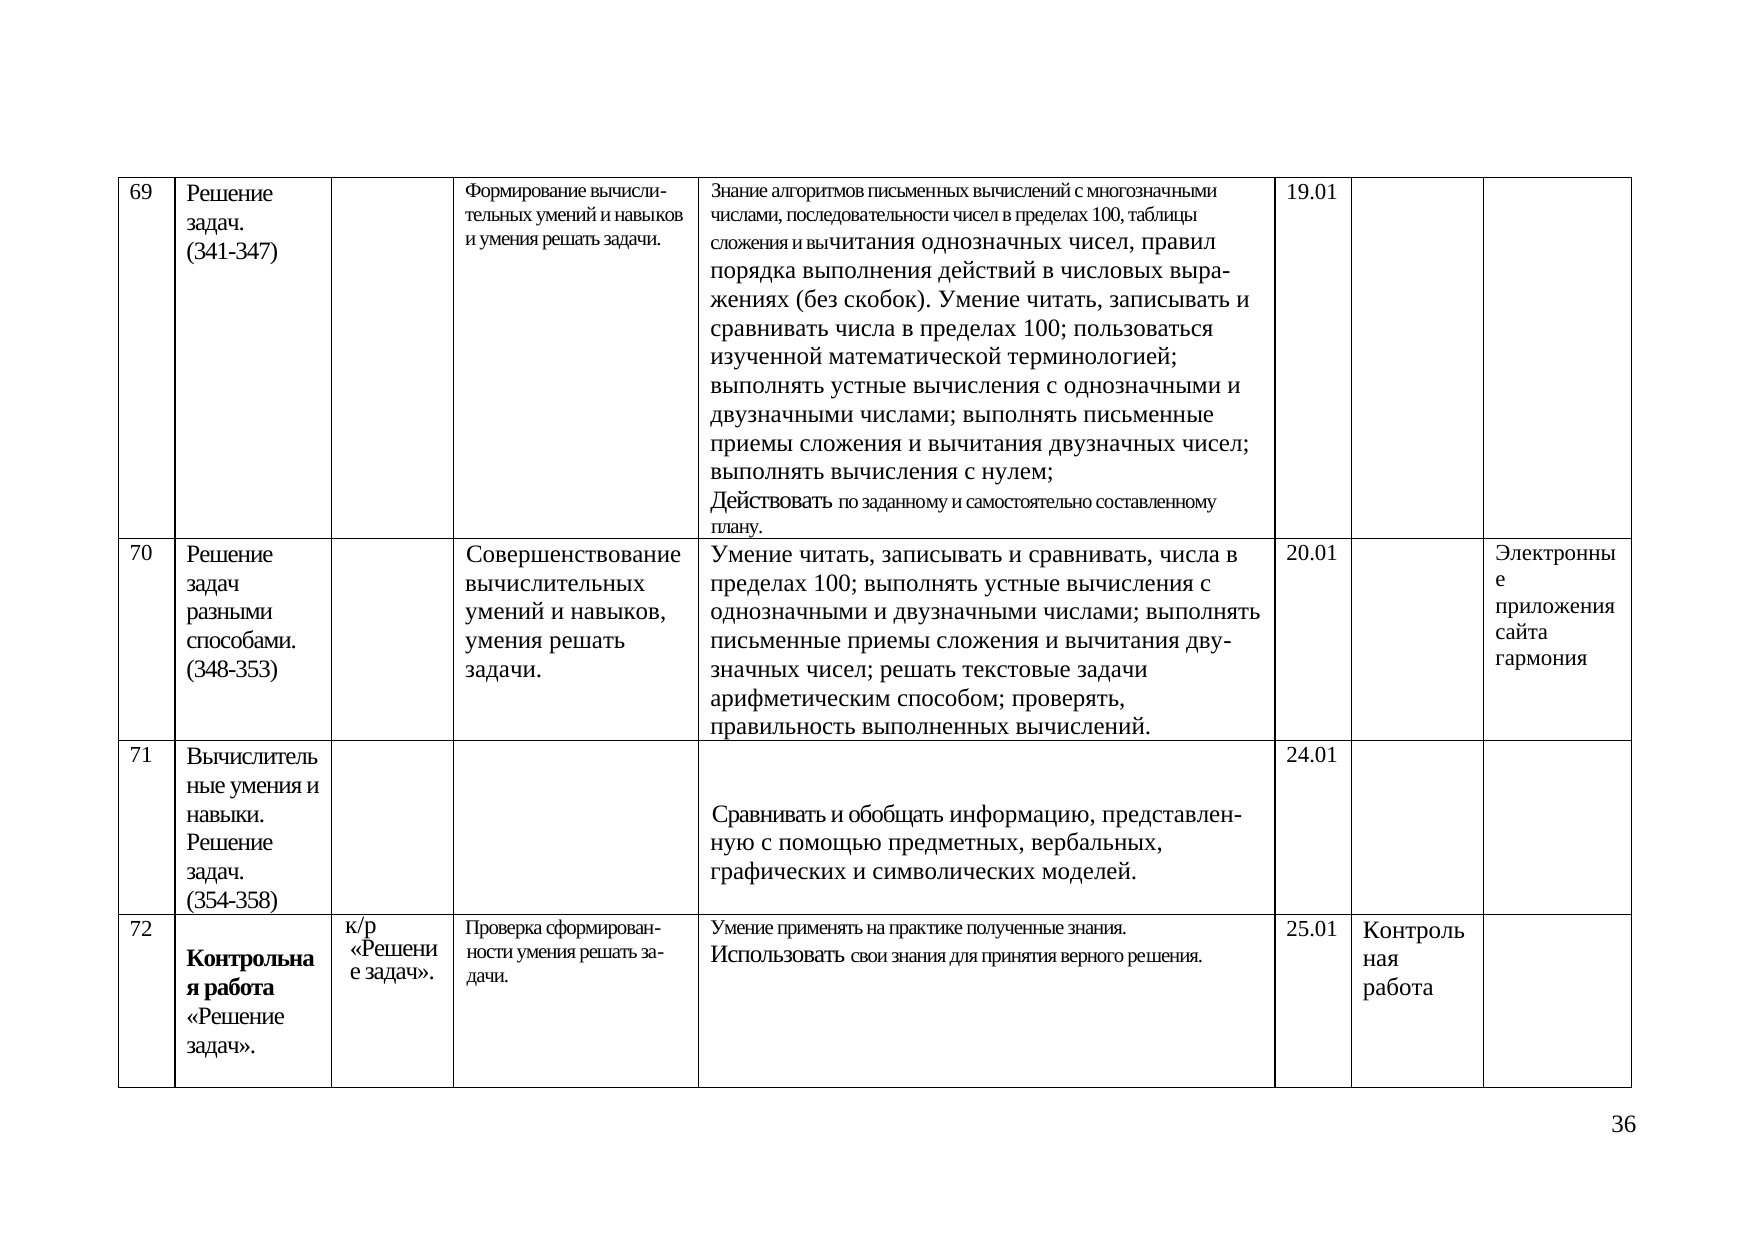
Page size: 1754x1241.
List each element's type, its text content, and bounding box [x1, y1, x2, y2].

table_cell Электронные приложения сайта гармония [1484, 539, 1631, 740]
table_cell к/р «Решение задач». [332, 915, 453, 1087]
table_cell Сравнивать и обобщать информацию, представленную с помощью предметных, вербальных, графических и символических моделей. [699, 741, 1274, 914]
table_cell 25.01 [1276, 915, 1351, 1087]
table_cell [1484, 741, 1631, 914]
table_cell Решение задач. (341-347) [176, 178, 331, 538]
table_cell [454, 741, 698, 914]
table_cell [332, 539, 453, 740]
table_cell Контрольная работа «Решение задач». [176, 915, 331, 1087]
table_cell [1352, 539, 1483, 740]
table_cell Контрольная работа [1352, 915, 1483, 1087]
table_cell 70 [119, 539, 174, 740]
table_cell 69 [119, 178, 174, 538]
table_cell 19.01 [1276, 178, 1351, 538]
table_cell Совершенствование вычислительных умений и навыков, умения решать задачи. [454, 539, 698, 740]
table_cell [1352, 178, 1483, 538]
table_cell 71 [119, 741, 174, 914]
table_cell [1484, 915, 1631, 1087]
table_cell Умение применять на практике полученные знания. Использовать свои знания для принятия верного решения. [699, 915, 1274, 1087]
table_cell Решение задач разными способами. (348-353) [176, 539, 331, 740]
table_cell 72 [119, 915, 174, 1087]
table_cell Формирование вычислительных умений и навыков и умения решать задачи. [454, 178, 698, 538]
table_cell [1484, 178, 1631, 538]
table_cell Знание алгоритмов письменных вычислений с многозначными числами, последовательности чисел в пределах 100, таблицы сложения и вычитания однозначных чисел, правил порядка выполнения действий в числовых выражениях (без скобок). Умение читать, записывать и сравнивать числа в пределах 100; пользоваться изученной математической терминологией; выполнять устные вычисления с однозначными и двузначными числами; выполнять письменные приемы сложения и вычитания двузначных чисел; выполнять вычисления с нулем; Действовать по заданному и самостоятельно составленному плану. [699, 178, 1274, 538]
table_cell [332, 741, 453, 914]
table_cell Вычислительные умения и навыки. Решение задач. (354-358) [176, 741, 331, 914]
table_cell 20.01 [1276, 539, 1351, 740]
table_cell Проверка сформированности умения решать задачи. [454, 915, 698, 1087]
table_cell [332, 178, 453, 538]
table_cell 24.01 [1276, 741, 1351, 914]
table_cell Умение читать, записывать и сравнивать, числа в пределах 100; выполнять устные вычисления с однозначными и двузначными числами; выполнять письменные приемы сложения и вычитания двузначных чисел; решать текстовые задачи арифметическим способом; проверять, правильность выполненных вычислений. [699, 539, 1274, 740]
table_cell [1352, 741, 1483, 914]
